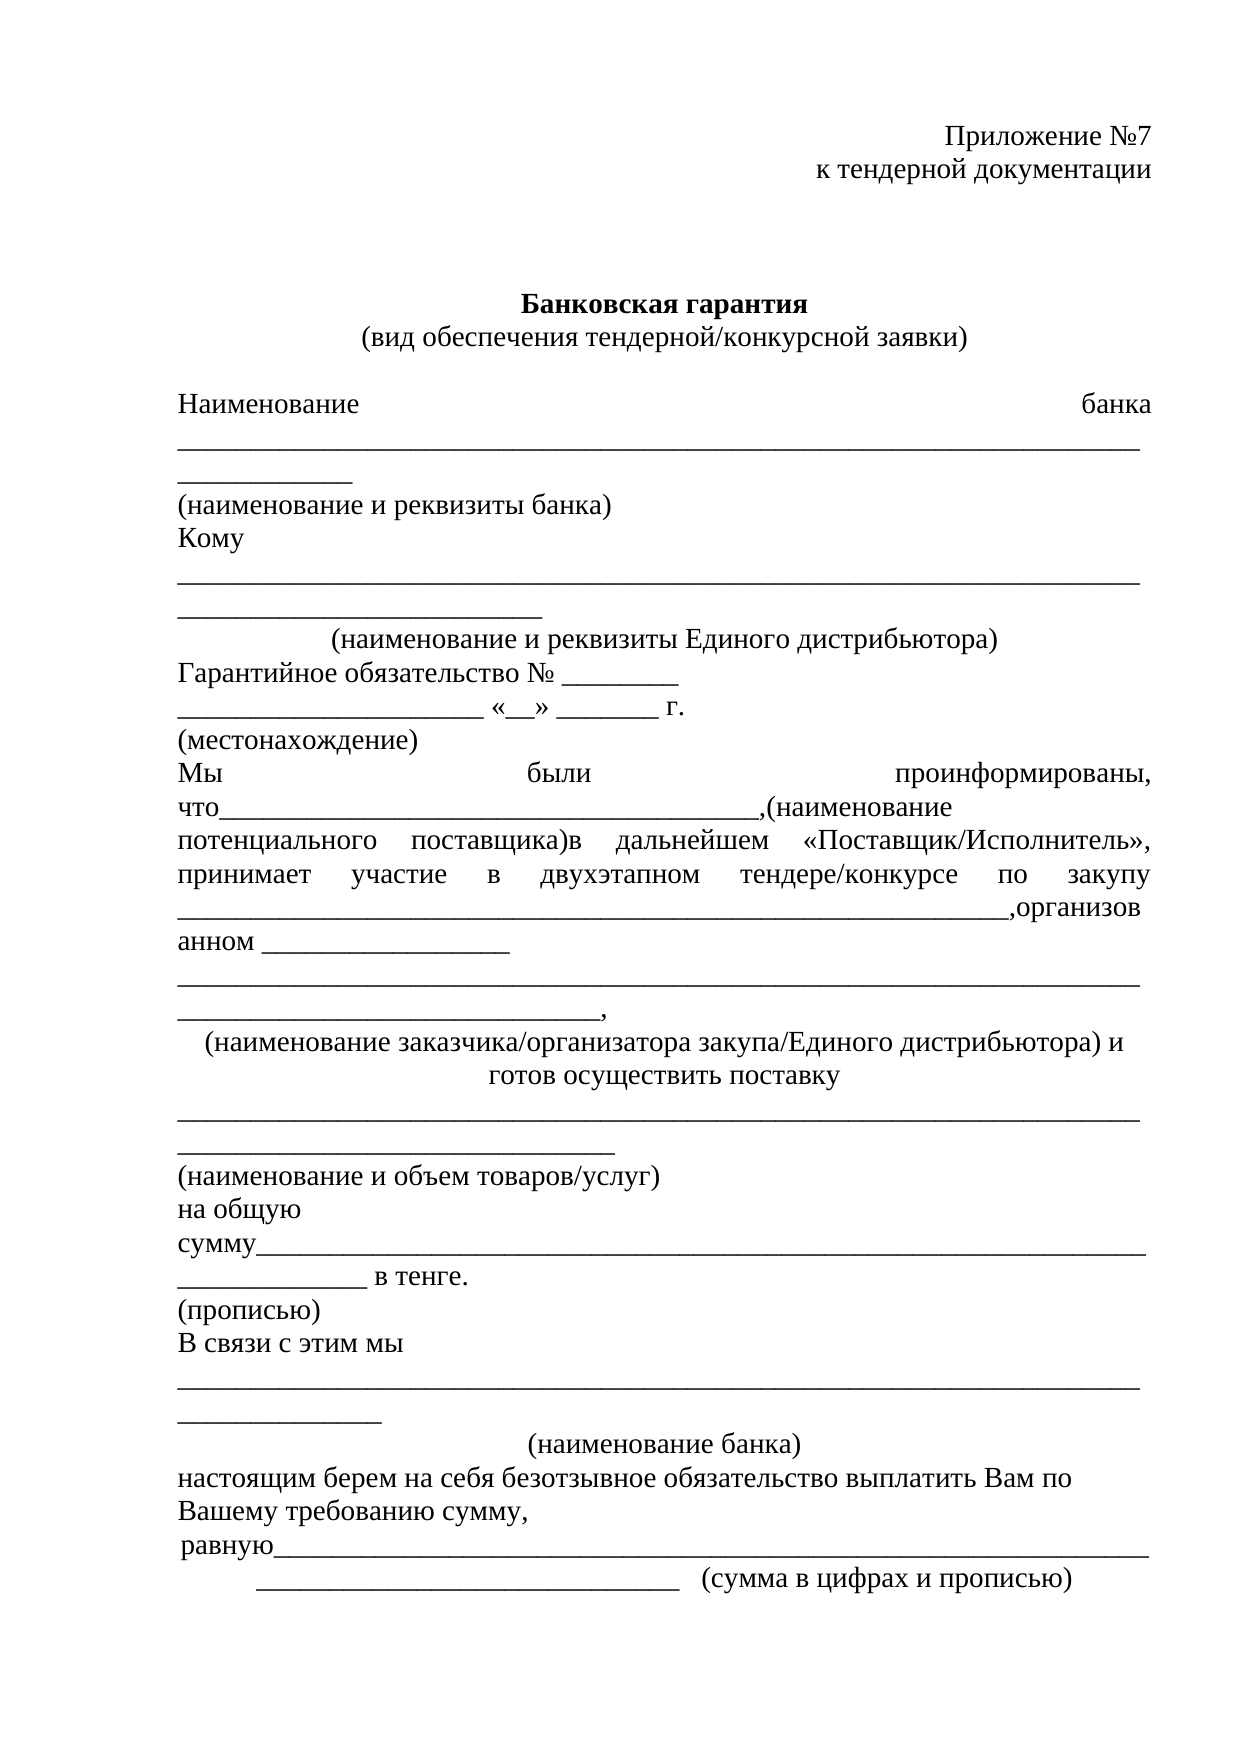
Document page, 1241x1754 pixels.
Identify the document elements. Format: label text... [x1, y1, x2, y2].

text (местонахождение) [177, 722, 1152, 755]
text (наименование и реквизиты Единого дистрибьютора) [177, 621, 1152, 655]
text равную_________________________________________________________________________________________ (сумма в цифрах и прописью) [177, 1527, 1152, 1594]
text Гарантийное обязательство № ________ [177, 655, 1152, 688]
text _______________________________________________________________________________________________, [177, 957, 1152, 1024]
text на общую сумму__________________________________________________________________________ в тенге. [177, 1191, 1152, 1292]
text к тендерной документации [177, 152, 1152, 185]
text (наименование и объем товаров/услуг) [177, 1158, 1152, 1191]
text настоящим берем на себя безотзывное обязательство выплатить Вам по Вашему требованию сумму, [177, 1460, 1152, 1527]
text (наименование и реквизиты банка) [177, 487, 1152, 521]
text (наименование банка) [177, 1426, 1152, 1460]
text _____________________ «__» _______ г. [177, 688, 1152, 722]
text (наименование заказчика/организатора закупа/Единого дистрибьютора) и готов осуществить поставку [177, 1024, 1152, 1091]
text Кому ___________________________________________________________________________________________ [177, 521, 1152, 621]
text ________________________________________________________________________________________________ [177, 1091, 1152, 1158]
text (вид обеспечения тендерной/конкурсной заявки) [177, 319, 1152, 353]
text В связи с этим мы ________________________________________________________________________________ [177, 1326, 1152, 1426]
text Банковская гарантия [177, 286, 1152, 319]
text (прописью) [177, 1292, 1152, 1326]
text Наименование банка ______________________________________________________________________________ [177, 386, 1152, 487]
text Приложение №7 [177, 118, 1152, 152]
text Мы были проинформированы, что_____________________________________,(наименование потенциального поставщика)в дальнейшем «Поставщик/Исполнитель», принимает участие в двухэтапном тендере/конкурсе по закупу _________________________________________________________,организованном _________________ [177, 755, 1152, 957]
